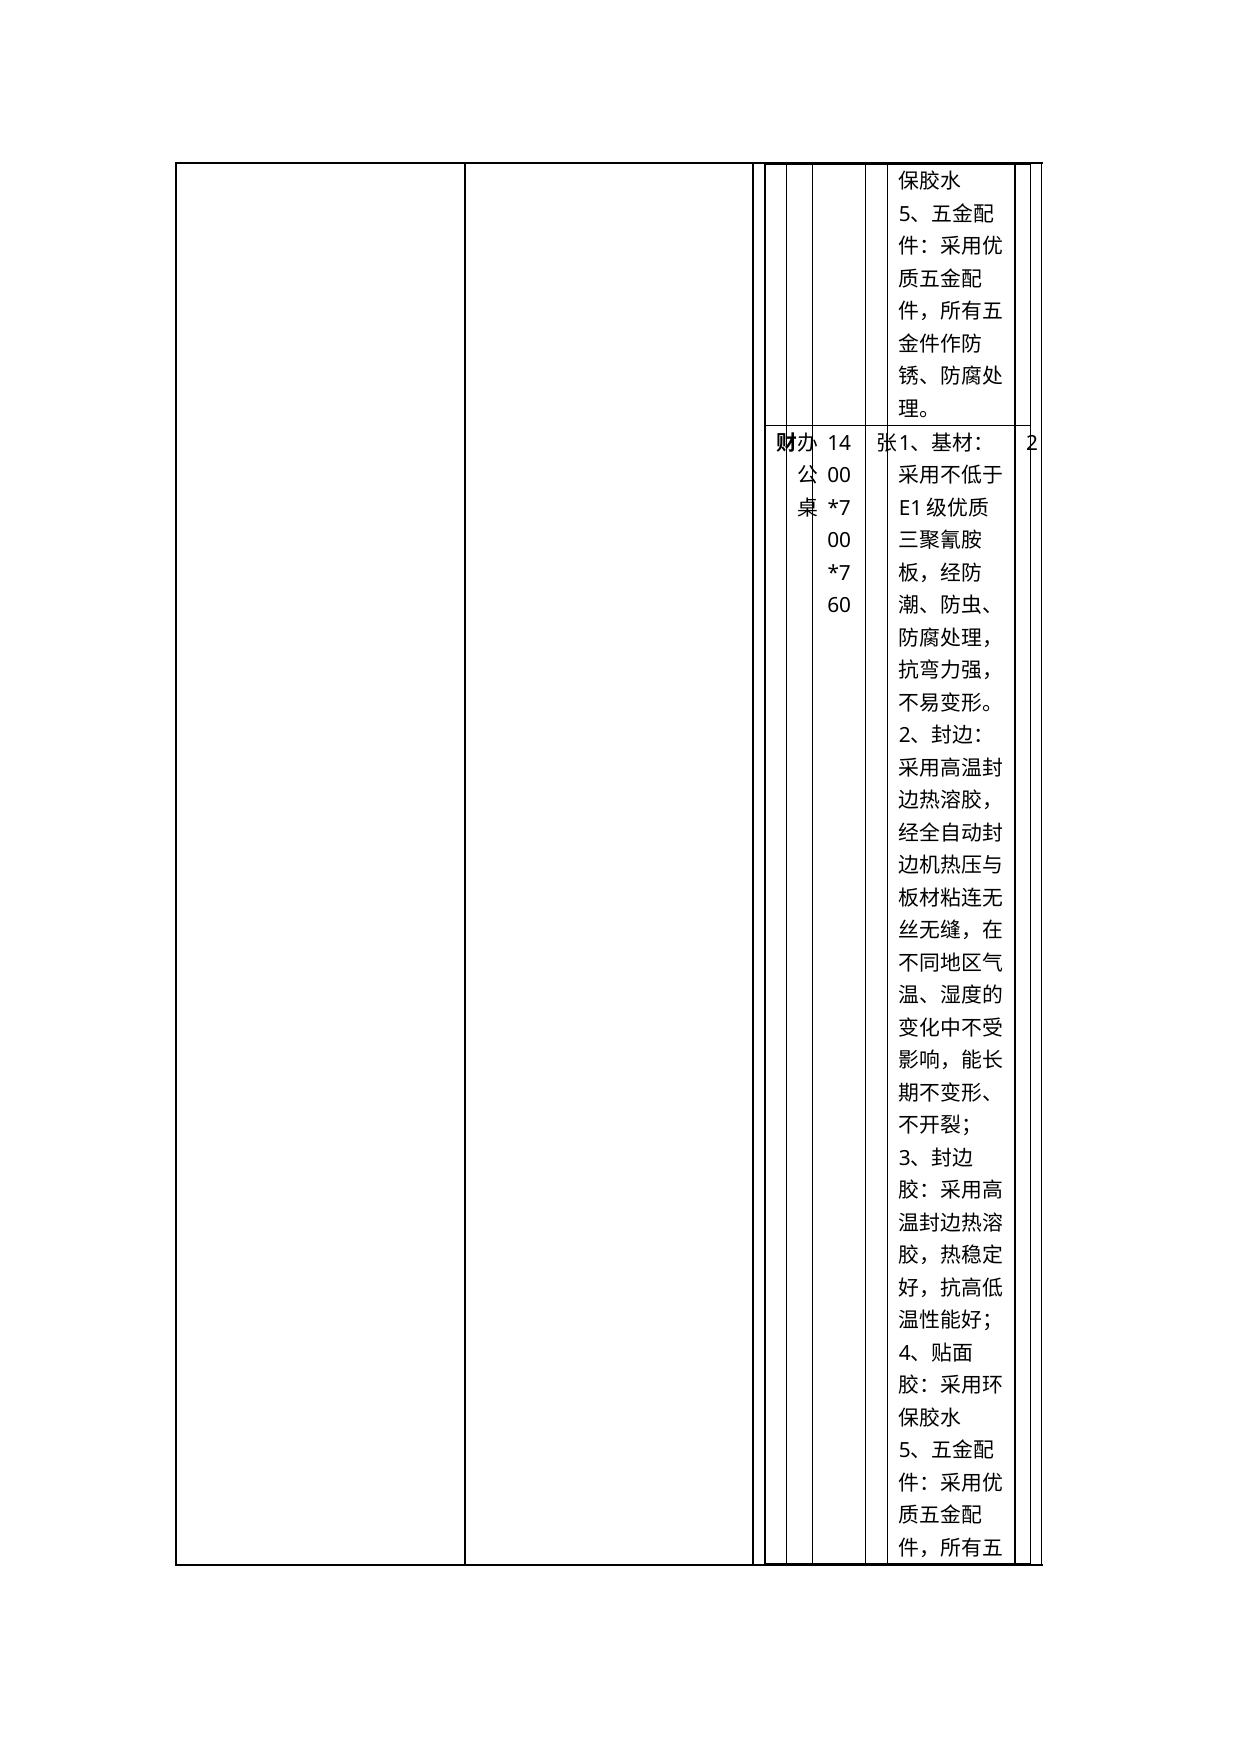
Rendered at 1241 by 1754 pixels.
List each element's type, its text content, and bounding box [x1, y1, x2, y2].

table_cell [766, 165, 786, 425]
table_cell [813, 426, 865, 1563]
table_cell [888, 426, 1014, 1563]
table_cell [466, 164, 752, 1564]
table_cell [888, 165, 1014, 425]
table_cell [866, 165, 887, 425]
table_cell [754, 164, 764, 1564]
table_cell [787, 426, 812, 1563]
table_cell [766, 426, 786, 1563]
table_cell 1 [177, 164, 464, 1564]
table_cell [1016, 426, 1030, 1563]
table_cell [1031, 164, 1041, 1564]
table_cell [1016, 165, 1030, 425]
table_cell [866, 426, 887, 1563]
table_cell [787, 165, 812, 425]
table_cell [813, 165, 865, 425]
